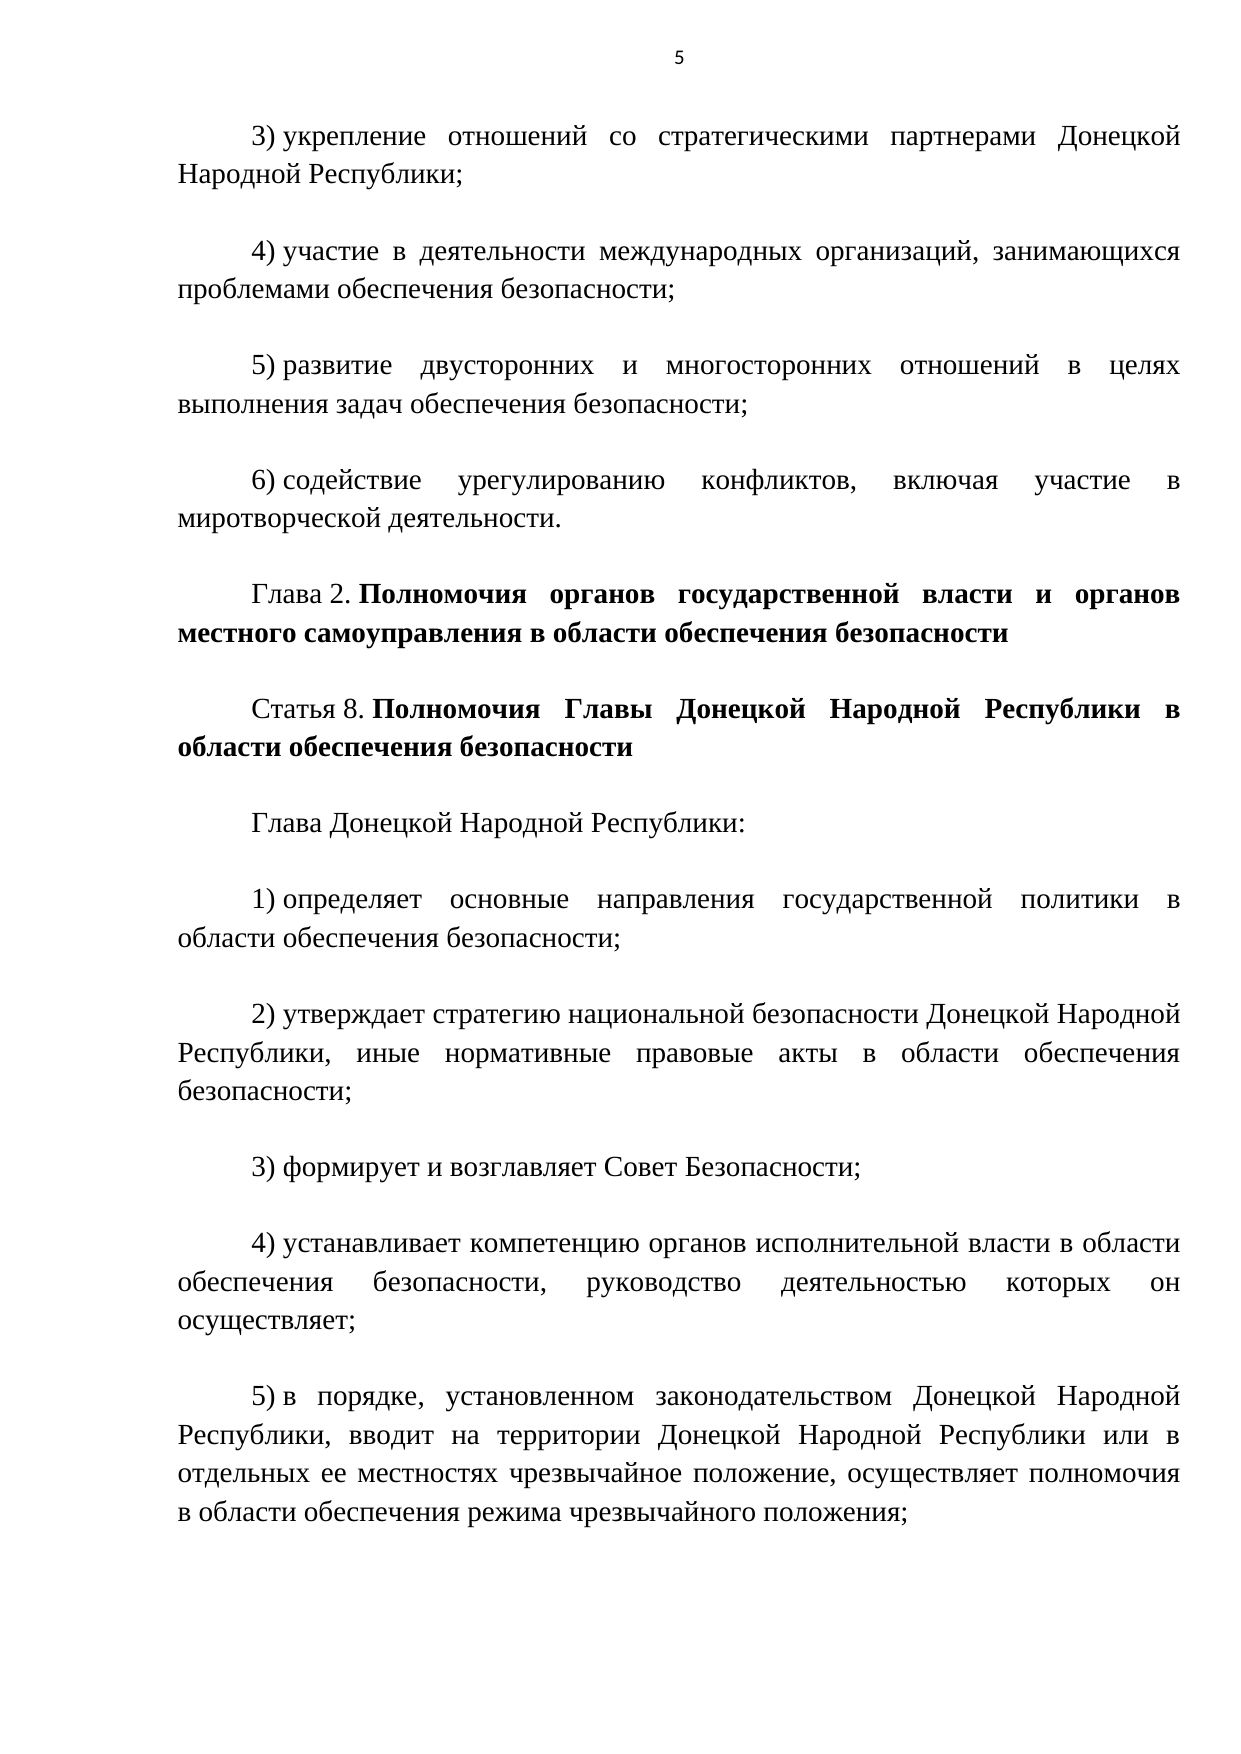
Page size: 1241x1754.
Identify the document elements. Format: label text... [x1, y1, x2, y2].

text Глава Донецкой Народной Республики: [177, 806, 1181, 839]
text 3) формирует и возглавляет Совет Безопасности; [177, 1149, 1181, 1183]
text 6) содействие урегулированию конфликтов, включая участие в миротворческой деятельности. [177, 462, 1181, 534]
text 3) укрепление отношений со стратегическими партнерами Донецкой Народной Республики; [177, 118, 1181, 190]
text 4) участие в деятельности международных организаций, занимающихся проблемами обеспечения безопасности; [177, 233, 1181, 305]
text Статья 8. Полномочия Главы Донецкой Народной Республики в области обеспечения безопасности [177, 691, 1181, 763]
text 1) определяет основные направления государственной политики в области обеспечения безопасности; [177, 882, 1181, 954]
text Глава 2. Полномочия органов государственной власти и органов местного самоуправления в области обеспечения безопасности [177, 576, 1181, 648]
text 4) устанавливает компетенцию органов исполнительной власти в области обеспечения безопасности, руководство деятельностью которых он осуществляет; [177, 1225, 1181, 1336]
text 2) утверждает стратегию национальной безопасности Донецкой Народной Республики, иные нормативные правовые акты в области обеспечения безопасности; [177, 996, 1181, 1107]
text 5) развитие двусторонних и многосторонних отношений в целях выполнения задач обеспечения безопасности; [177, 347, 1181, 419]
text 5) в порядке, установленном законодательством Донецкой Народной Республики, вводит на территории Донецкой Народной Республики или в отдельных ее местностях чрезвычайное положение, осуществляет полномочия в области обеспечения режима чрезвычайного положения; [177, 1378, 1181, 1528]
